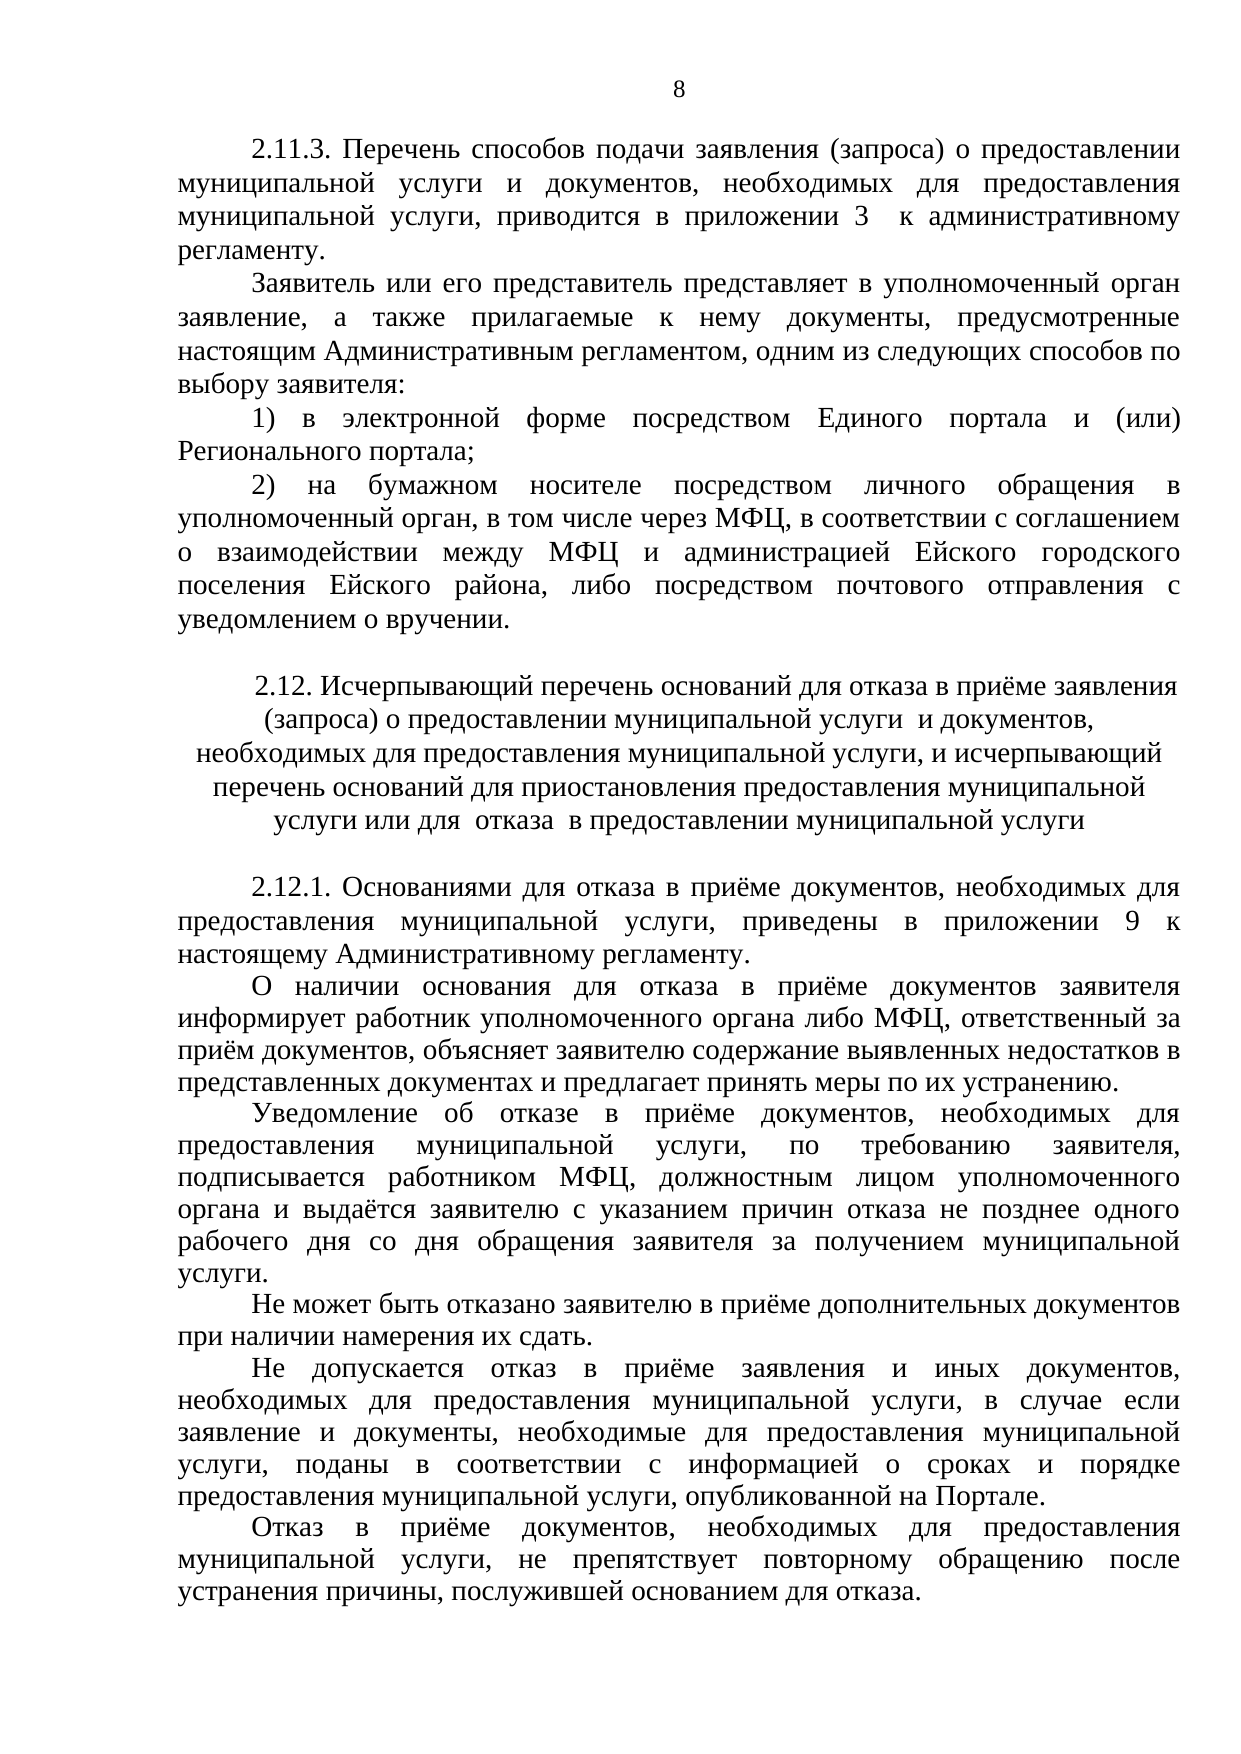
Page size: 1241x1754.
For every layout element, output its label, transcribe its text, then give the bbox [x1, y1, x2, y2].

text Заявитель или его представитель представляет в уполномоченный орган заявление, а также прилагаемые к нему документы, предусмотренные настоящим Административным регламентом, одним из следующих способов по выбору заявителя: [177, 266, 1181, 400]
text Не может быть отказано заявителю в приёме дополнительных документов при наличии намерения их сдать. [177, 1288, 1181, 1352]
text 2.11.3. Перечень способов подачи заявления (запроса) о предоставлении муниципальной услуги и документов, необходимых для предоставления муниципальной услуги, приводится в приложении 3 к административному регламенту. [177, 131, 1181, 266]
text Уведомление об отказе в приёме документов, необходимых для предоставления муниципальной услуги, по требованию заявителя, подписывается работником МФЦ, должностным лицом уполномоченного органа и выдаётся заявителю с указанием причин отказа не позднее одного рабочего дня со дня обращения заявителя за получением муниципальной услуги. [177, 1097, 1181, 1288]
text 1) в электронной форме посредством Единого портала и (или) Регионального портала; [177, 400, 1181, 467]
text Отказ в приёме документов, необходимых для предоставления муниципальной услуги, не препятствует повторному обращению после устранения причины, послужившей основанием для отказа. [177, 1511, 1181, 1607]
text 2) на бумажном носителе посредством личного обращения в уполномоченный орган, в том числе через МФЦ, в соответствии с соглашением о взаимодействии между МФЦ и администрацией Ейского городского поселения Ейского района, либо посредством почтового отправления с уведомлением о вручении. [177, 467, 1181, 634]
text О наличии основания для отказа в приёме документов заявителя информирует работник уполномоченного органа либо МФЦ, ответственный за приём документов, объясняет заявителю содержание выявленных недостатков в представленных документах и предлагает принять меры по их устранению. [177, 970, 1181, 1097]
text 2.12. Исчерпывающий перечень оснований для отказа в приёме заявления (запроса) о предоставлении муниципальной услуги и документов, необходимых для предоставления муниципальной услуги, и исчерпывающий перечень оснований для приостановления предоставления муниципальной услуги или для отказа в предоставлении муниципальной услуги [177, 668, 1181, 836]
text 2.12.1. Основаниями для отказа в приёме документов, необходимых для предоставления муниципальной услуги, приведены в приложении 9 к настоящему Административному регламенту. [177, 869, 1181, 970]
text Не допускается отказ в приёме заявления и иных документов, необходимых для предоставления муниципальной услуги, в случае если заявление и документы, необходимые для предоставления муниципальной услуги, поданы в соответствии с информацией о сроках и порядке предоставления муниципальной услуги, опубликованной на Портале. [177, 1352, 1181, 1511]
